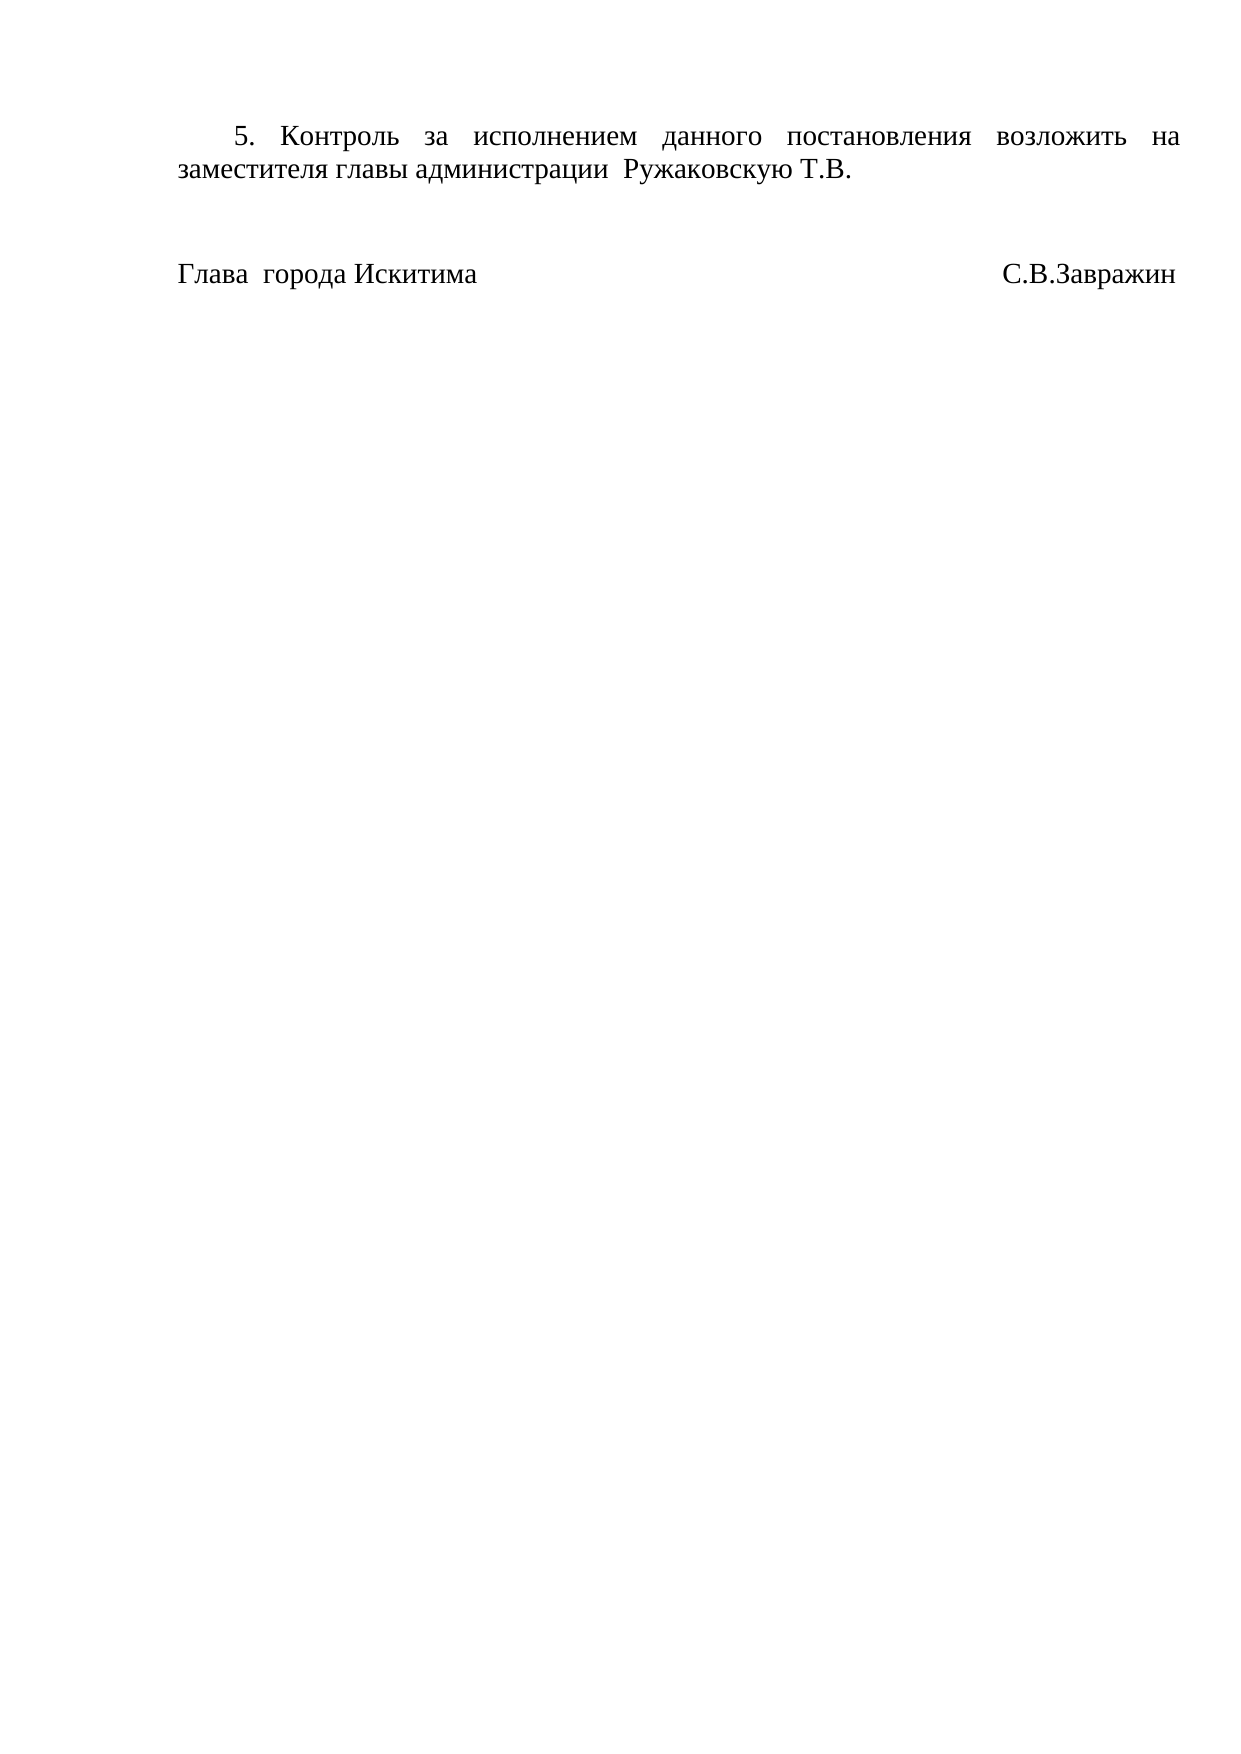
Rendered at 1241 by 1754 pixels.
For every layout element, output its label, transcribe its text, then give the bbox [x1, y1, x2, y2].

text 5. Контроль за исполнением данного постановления возложить на заместителя главы администрации Ружаковскую Т.В. [177, 118, 1181, 185]
text Глава города Искитима С.В.Завражин [177, 256, 1181, 290]
